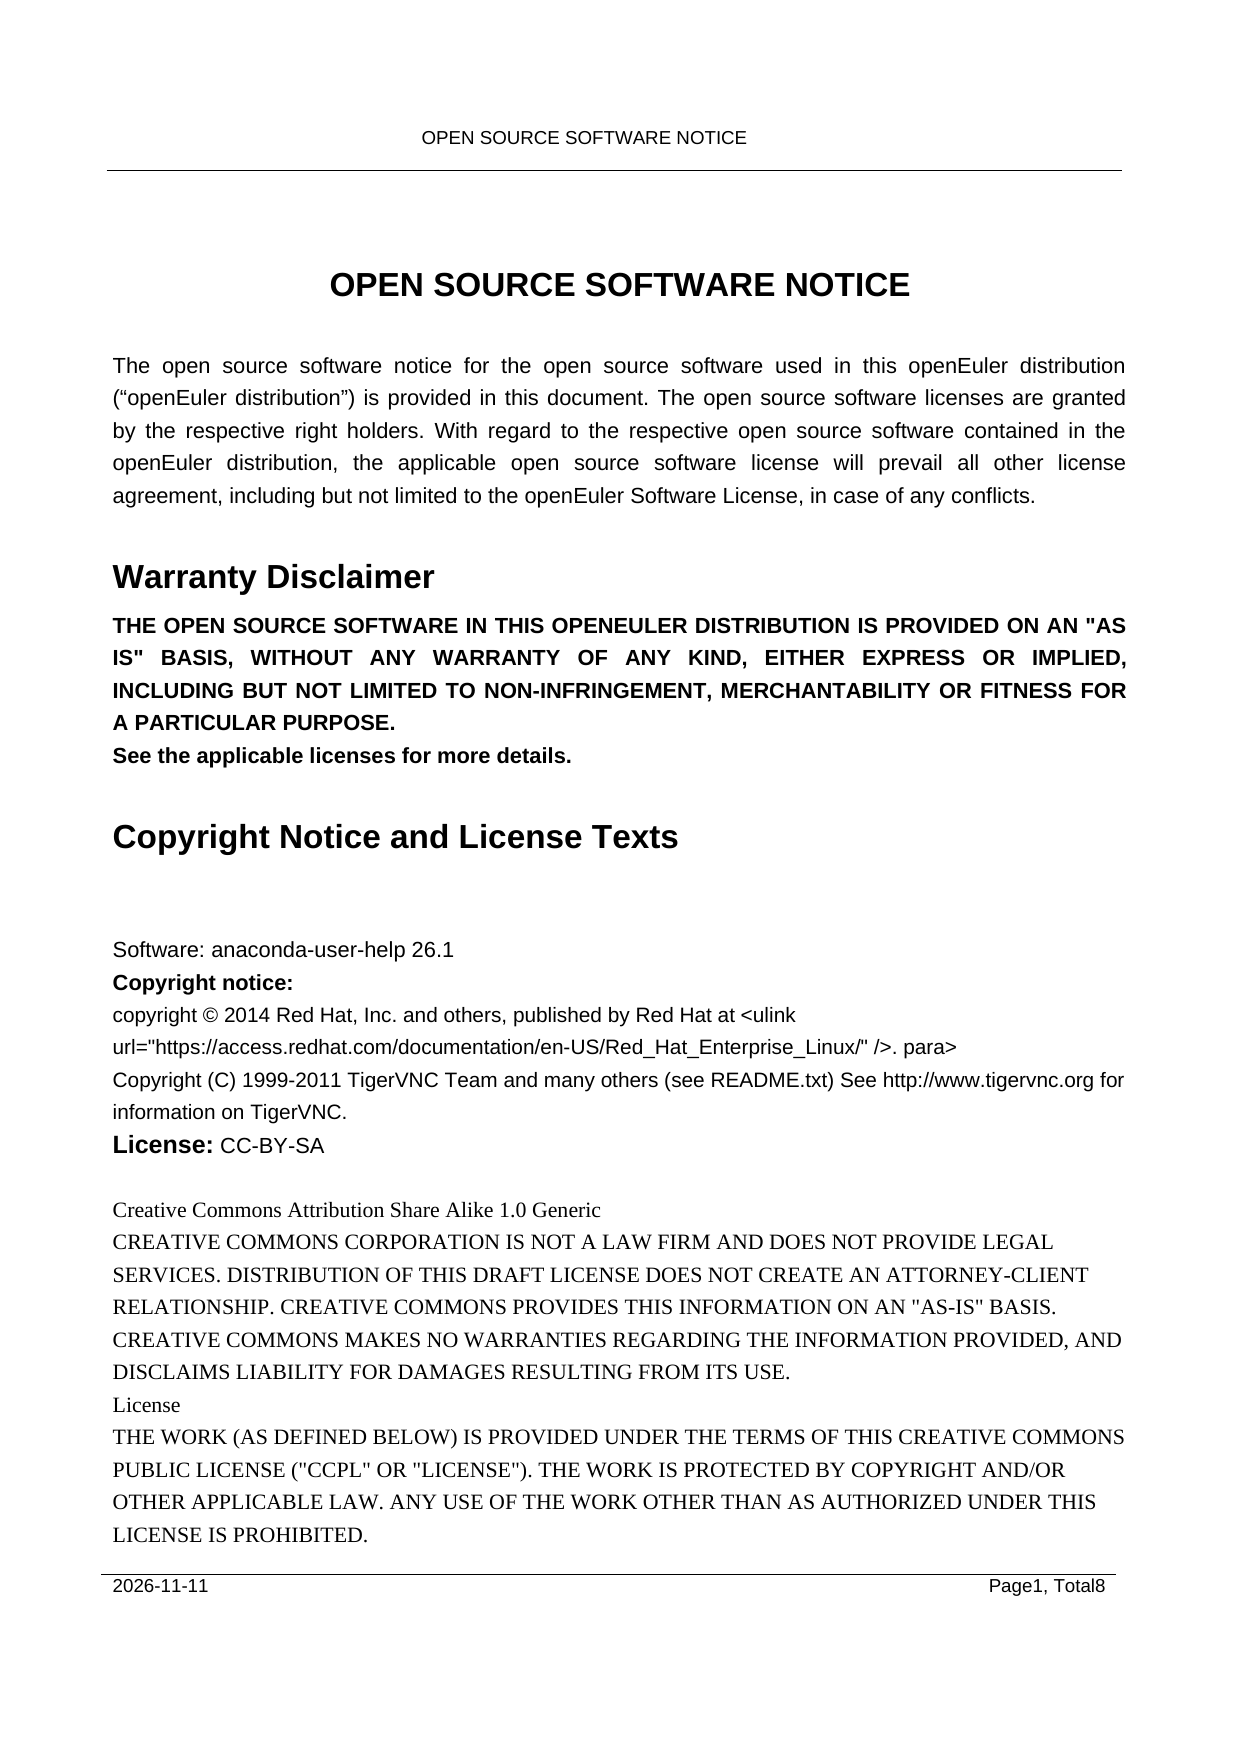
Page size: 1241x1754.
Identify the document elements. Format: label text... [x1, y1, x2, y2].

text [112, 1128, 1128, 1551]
text Software: anaconda-user-help 26.1 [112, 933, 1128, 966]
text The open source software notice for the open source software used in this openEuler distribution (“openEuler distribution”) is provided in this document. The open source software licenses are granted by the respective right holders. With regard to the respective open source software contained in the openEuler distribution, the applicable open source software license will prevail all other license agreement, including but not limited to the openEuler Software License, in case of any conflicts. [112, 349, 1128, 511]
text Copyright (C) 1999-2011 TigerVNC Team and many others (see README.txt) See http://www.tigervnc.org for information on TigerVNC. [112, 1063, 1128, 1128]
text THE OPEN SOURCE SOFTWARE IN THIS OPENEULER DISTRIBUTION IS PROVIDED ON AN "AS IS" BASIS, WITHOUT ANY WARRANTY OF ANY KIND, EITHER EXPRESS OR IMPLIED, INCLUDING BUT NOT LIMITED TO NON-INFRINGEMENT, MERCHANTABILITY OR FITNESS FOR A PARTICULAR PURPOSE. See the applicable licenses for more details. [112, 609, 1128, 771]
text OPEN SOURCE SOFTWARE NOTICE [112, 251, 1128, 316]
text Copyright notice: [112, 966, 1128, 998]
text copyright © 2014 Red Hat, Inc. and others, published by Red Hat at <ulink url="https://access.redhat.com/documentation/en-US/Red_Hat_Enterprise_Linux/" />. para> [112, 998, 1128, 1063]
text Copyright Notice and License Texts [112, 804, 1128, 869]
text Warranty Disclaimer [112, 544, 1128, 609]
